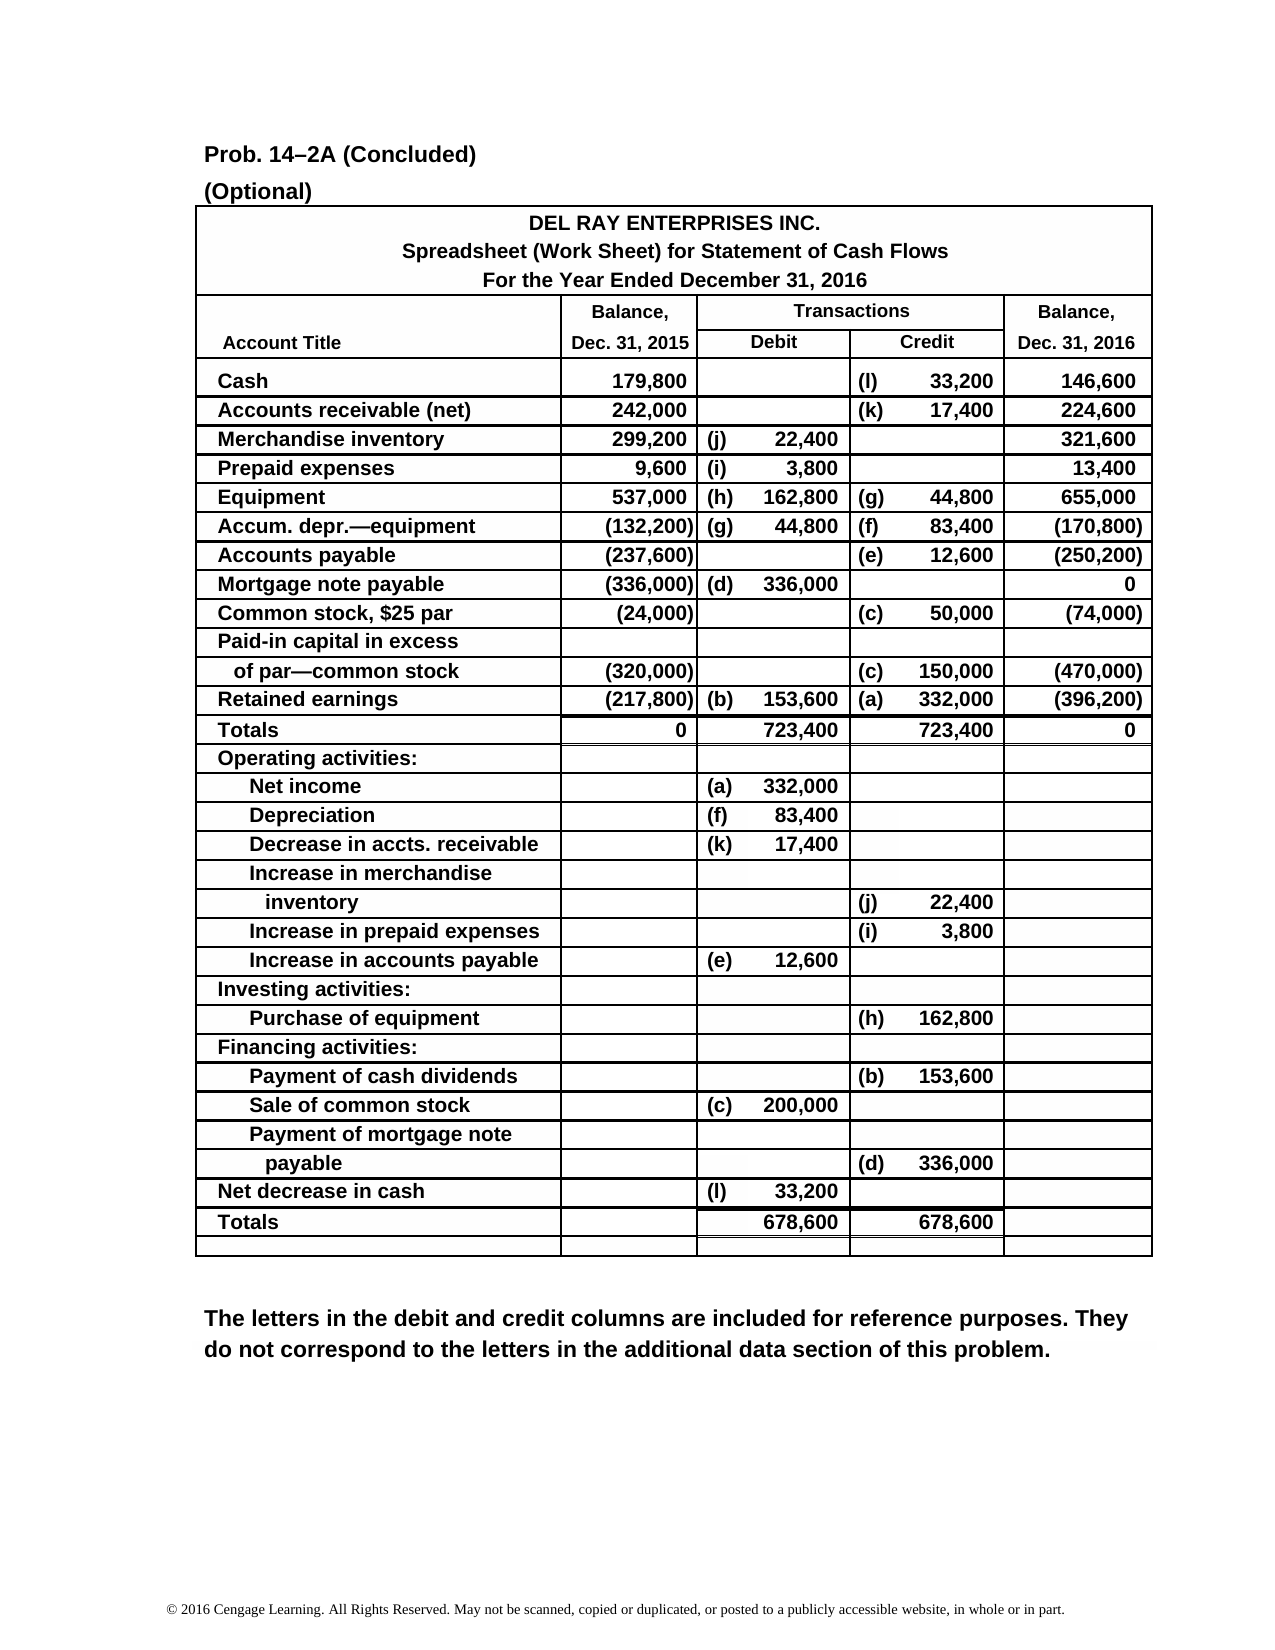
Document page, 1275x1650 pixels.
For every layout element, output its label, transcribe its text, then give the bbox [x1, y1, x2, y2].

table_cell Financing activities: [197, 1035, 560, 1061]
table_cell [1005, 1064, 1151, 1090]
table_cell [1005, 1237, 1151, 1255]
table_cell (c) 200,000 [698, 1093, 849, 1119]
table_cell [851, 1122, 1003, 1148]
table_cell [851, 861, 1003, 888]
table_cell [562, 977, 696, 1003]
table_cell [698, 600, 849, 627]
table_cell [698, 861, 849, 888]
table_cell [562, 1150, 696, 1177]
table_cell Debit [698, 331, 849, 357]
table_cell [851, 746, 1003, 772]
table_cell payable [197, 1150, 560, 1177]
table_cell Increase in merchandise [197, 861, 560, 888]
table_cell [851, 832, 1003, 859]
table_cell (g) 44,800 [698, 513, 849, 540]
table_cell [698, 1122, 849, 1148]
table_cell (h) 162,800 [698, 484, 849, 511]
table_cell [562, 746, 696, 772]
table_cell Sale of common stock [197, 1093, 560, 1119]
table_cell (250,200) [1005, 543, 1151, 569]
table_cell [1005, 1093, 1151, 1119]
table_cell [698, 359, 849, 395]
table_cell (217,800) [562, 687, 696, 714]
table_cell (336,000) [562, 571, 696, 598]
table_cell [851, 1238, 1003, 1255]
table_cell Depreciation [197, 803, 560, 830]
table_cell Balance, Dec. 31, 2015 [562, 296, 696, 357]
table_cell [1005, 832, 1151, 859]
table_cell [562, 1093, 696, 1119]
table_cell 9,600 [562, 456, 696, 482]
table_cell Accum. depr.—equipment [197, 513, 560, 540]
table_cell (396,200) [1005, 687, 1151, 714]
table_cell [851, 571, 1003, 598]
table_cell 0 [562, 718, 696, 743]
text The letters in the debit and credit columns are included for reference purposes. They [204, 1305, 1275, 1332]
table_cell [562, 890, 696, 917]
table_cell 678,600 [698, 1211, 849, 1235]
table_cell [1005, 746, 1151, 772]
table_cell [851, 629, 1003, 656]
table_cell [851, 948, 1003, 974]
text (Optional) [204, 178, 1275, 205]
table_cell [1005, 977, 1151, 1003]
table_cell (170,800) [1005, 513, 1151, 540]
table_cell [698, 746, 849, 772]
table_cell (a) 332,000 [851, 687, 1003, 714]
table_cell [1005, 948, 1151, 974]
table_cell [562, 1237, 696, 1255]
table_cell Net income [197, 774, 560, 801]
table_cell 146,600 [1005, 359, 1151, 395]
table_cell Investing activities: [197, 977, 560, 1003]
table_cell [1005, 919, 1151, 946]
table_cell [698, 629, 849, 656]
table_cell (470,000) [1005, 658, 1151, 685]
table_cell [851, 977, 1003, 1003]
table_header DEL RAY ENTERPRISES INC. Spreadsheet (Work Sheet) for Statement of Cash Flows For the Year Ended December 31, 2016 [197, 207, 1151, 294]
table_cell 723,400 [698, 718, 849, 743]
table_cell (h) 162,800 [851, 1006, 1003, 1032]
table_cell Prepaid expenses [197, 456, 560, 482]
table_cell Accounts receivable (net) [197, 398, 560, 424]
table_cell (d) 336,000 [698, 571, 849, 598]
table_cell Equipment [197, 484, 560, 511]
table_cell [197, 1237, 560, 1255]
table_cell [1005, 1180, 1151, 1206]
table_cell (e) 12,600 [851, 543, 1003, 569]
table_cell 299,200 [562, 427, 696, 453]
table_cell Retained earnings [197, 687, 560, 714]
table_cell of par—common stock [197, 658, 560, 685]
table_cell [562, 948, 696, 974]
table_cell [698, 543, 849, 569]
table_cell [562, 832, 696, 859]
table_cell [698, 658, 849, 685]
table_cell Increase in accounts payable [197, 948, 560, 974]
table_cell (k) 17,400 [698, 832, 849, 859]
table_cell [698, 398, 849, 424]
table_cell [851, 1035, 1003, 1061]
table_cell [698, 1150, 849, 1177]
table_cell [1005, 774, 1151, 801]
table_cell [1005, 1122, 1151, 1148]
table_cell Cash [197, 359, 560, 395]
table_cell Credit [851, 331, 1003, 357]
table_cell [562, 1209, 696, 1235]
table_cell 13,400 [1005, 456, 1151, 482]
table_cell [1005, 890, 1151, 917]
table_cell Net decrease in cash [197, 1180, 560, 1206]
table_cell 655,000 [1005, 484, 1151, 511]
table_cell Purchase of equipment [197, 1006, 560, 1032]
table_cell Mortgage note payable [197, 571, 560, 598]
table_cell [698, 890, 849, 917]
table_cell (320,000) [562, 658, 696, 685]
table_cell Common stock, $25 par [197, 600, 560, 627]
table_cell 723,400 [851, 718, 1003, 743]
table_cell [562, 919, 696, 946]
table_cell (c) 150,000 [851, 658, 1003, 685]
table_cell inventory [197, 890, 560, 917]
table_cell (i) 3,800 [851, 919, 1003, 946]
text do not correspond to the letters in the additional data section of this problem. [204, 1336, 1275, 1363]
table_cell 321,600 [1005, 427, 1151, 453]
table_cell [1005, 1035, 1151, 1061]
table_cell [562, 1122, 696, 1148]
table_cell (i) 3,800 [698, 456, 849, 482]
table_cell 678,600 [851, 1211, 1003, 1235]
table_cell [562, 1035, 696, 1061]
table_cell [1005, 803, 1151, 830]
text Prob. 14–2A (Concluded) [204, 141, 1275, 168]
table_cell [698, 977, 849, 1003]
table_cell (a) 332,000 [698, 774, 849, 801]
table_cell [698, 1035, 849, 1061]
table_cell Account Title [197, 296, 560, 357]
table_cell [698, 1064, 849, 1090]
table_cell [851, 1180, 1003, 1206]
table_cell [698, 1238, 849, 1255]
table_cell Payment of mortgage note [197, 1122, 560, 1148]
table_cell [1005, 1006, 1151, 1032]
table_cell Operating activities: [197, 745, 560, 772]
table_cell (g) 44,800 [851, 484, 1003, 511]
table_cell 537,000 [562, 484, 696, 511]
table_cell (b) 153,600 [851, 1064, 1003, 1090]
table_cell (d) 336,000 [851, 1150, 1003, 1177]
table_cell [1005, 629, 1151, 656]
table_cell Totals [197, 716, 560, 743]
table_cell Totals [197, 1209, 560, 1235]
table_cell (f) 83,400 [698, 803, 849, 830]
table_cell (24,000) [562, 600, 696, 627]
table_cell 179,800 [562, 359, 696, 395]
table_cell Payment of cash dividends [197, 1064, 560, 1090]
table_cell (j) 22,400 [698, 427, 849, 453]
table_cell (74,000) [1005, 600, 1151, 627]
table_cell (c) 50,000 [851, 600, 1003, 627]
table_cell Balance, Dec. 31, 2016 [1005, 296, 1151, 357]
table_cell Increase in prepaid expenses [197, 919, 560, 946]
table_cell [562, 803, 696, 830]
table_cell (b) 153,600 [698, 687, 849, 714]
table_cell (l) 33,200 [851, 359, 1003, 395]
table_cell Paid-in capital in excess [197, 629, 560, 656]
table_cell [562, 1006, 696, 1032]
table_cell [851, 803, 1003, 830]
table_cell 0 [1005, 718, 1151, 743]
table_cell [851, 427, 1003, 453]
table_cell Transactions [698, 296, 1003, 329]
table_cell [562, 861, 696, 888]
table_cell [698, 919, 849, 946]
table_cell (e) 12,600 [698, 948, 849, 974]
table_cell 0 [1005, 571, 1151, 598]
table_cell [851, 456, 1003, 482]
table_cell (l) 33,200 [698, 1180, 849, 1206]
table_cell (132,200) [562, 513, 696, 540]
table_cell (k) 17,400 [851, 398, 1003, 424]
table_cell [562, 1064, 696, 1090]
table_cell [562, 774, 696, 801]
table_cell [562, 629, 696, 656]
table_cell (f) 83,400 [851, 513, 1003, 540]
table_cell [851, 1093, 1003, 1119]
table_cell 224,600 [1005, 398, 1151, 424]
table_cell (237,600) [562, 543, 696, 569]
table_cell (j) 22,400 [851, 890, 1003, 917]
table_cell Accounts payable [197, 543, 560, 569]
table_cell [562, 1180, 696, 1206]
table_cell [698, 1006, 849, 1032]
table_cell [1005, 861, 1151, 888]
table_cell [851, 774, 1003, 801]
table_cell Decrease in accts. receivable [197, 832, 560, 859]
table_cell [1005, 1150, 1151, 1177]
table_cell [1005, 1209, 1151, 1235]
table_cell 242,000 [562, 398, 696, 424]
table_cell Merchandise inventory [197, 427, 560, 453]
